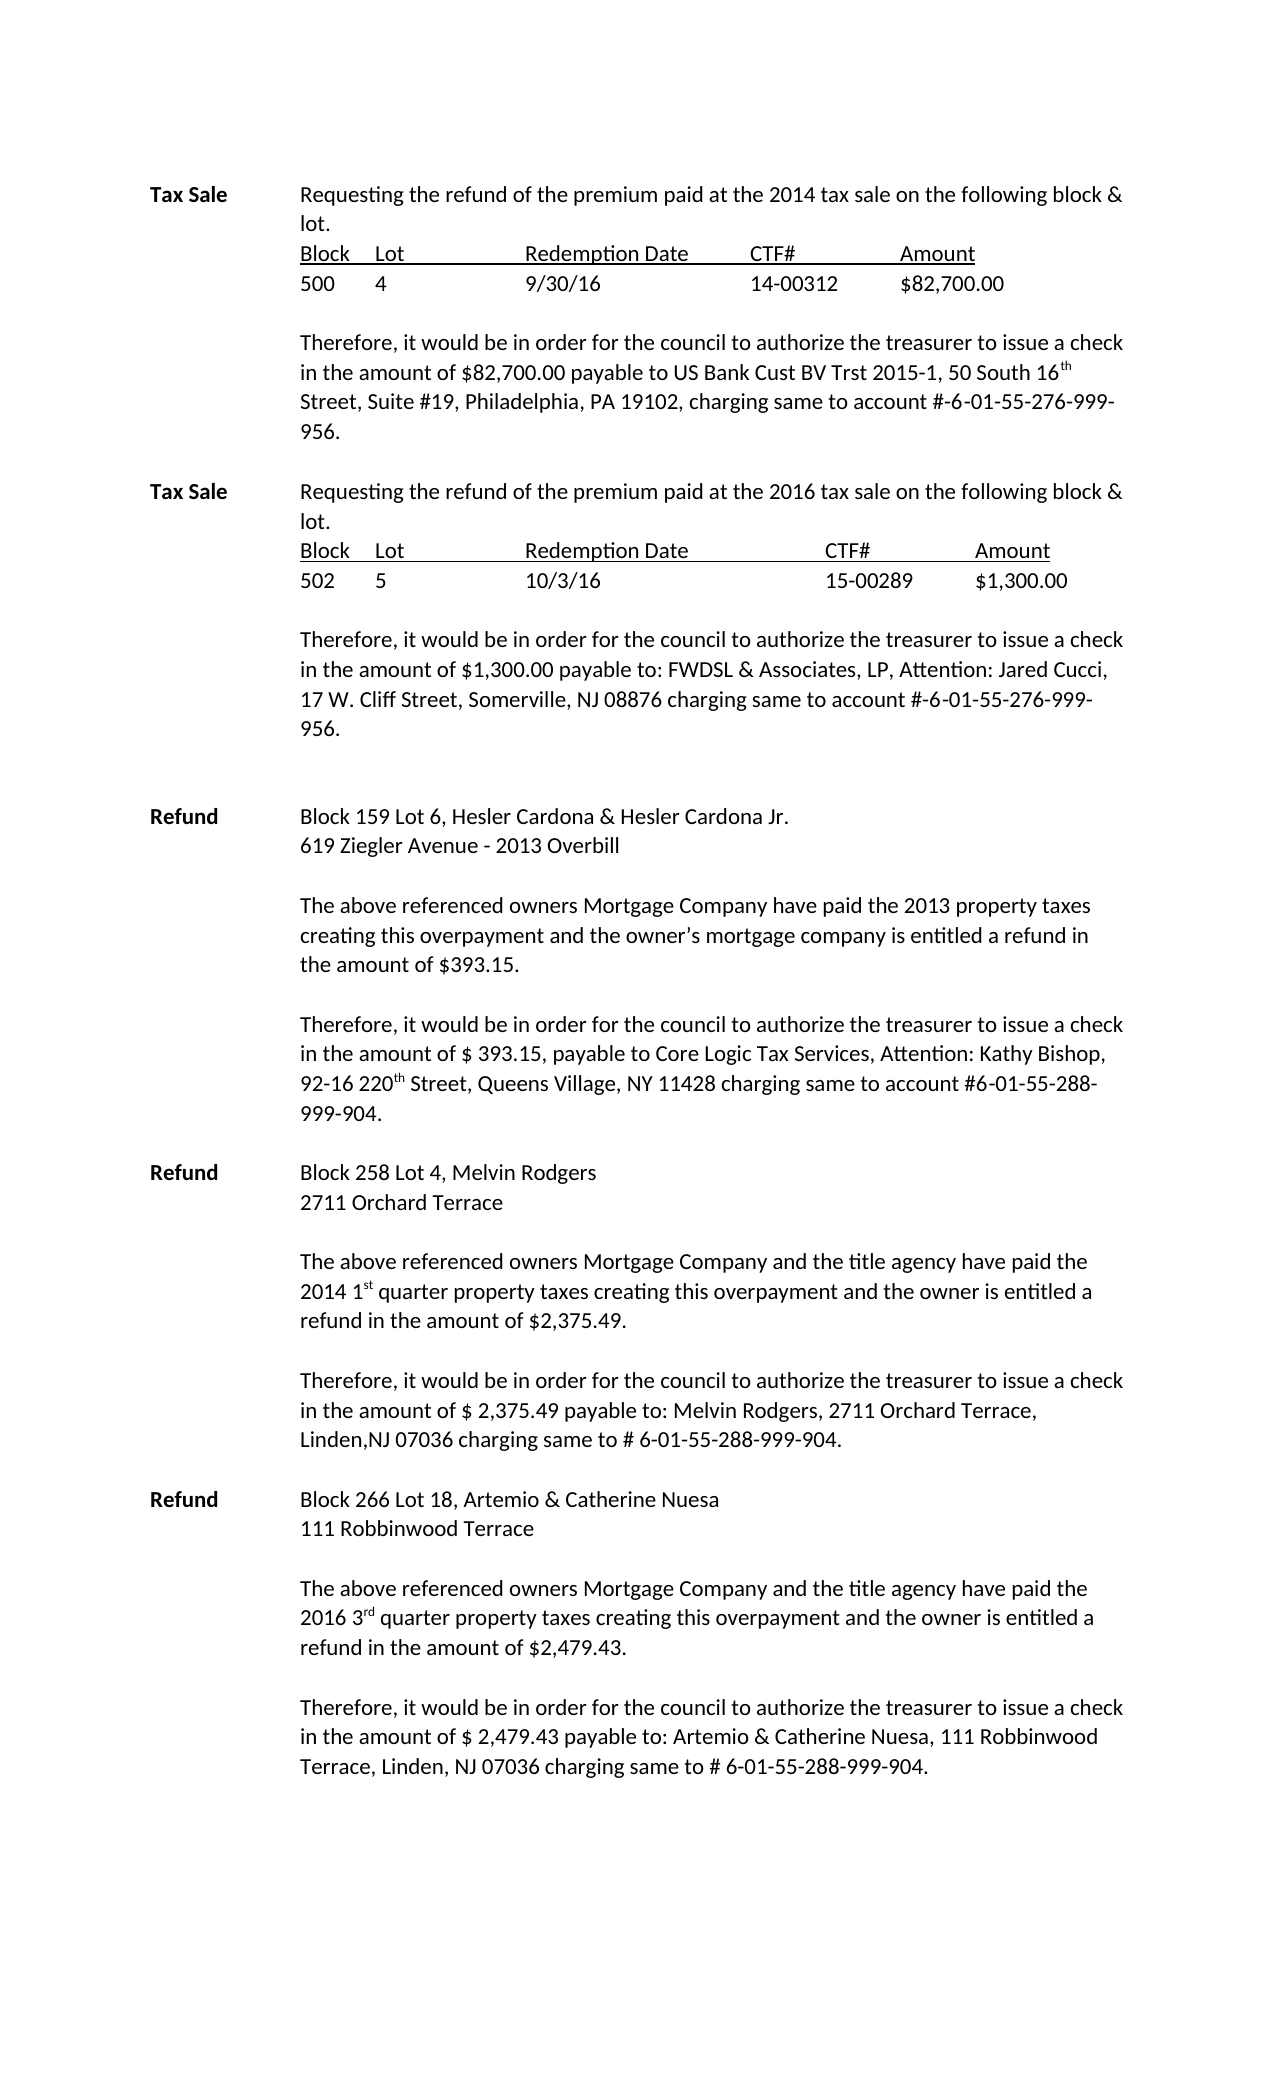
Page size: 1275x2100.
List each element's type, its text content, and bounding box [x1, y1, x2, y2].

text Therefore, it would be in order for the council to authorize the treasurer to issue a check in the amount of $ 393.15, payable to Core Logic Tax Services, Attention: Kathy Bishop, 92-16 220th Street, Queens Village, NY 11428 charging same to account #6-01-55-288-999-904. [300, 1010, 1125, 1127]
text Therefore, it would be in order for the council to authorize the treasurer to issue a check in the amount of $82,700.00 payable to US Bank Cust BV Trst 2015-1, 50 South 16th Street, Suite #19, Philadelphia, PA 19102, charging same to account #-6-01-55-276-999-956. [300, 328, 1125, 445]
text 502 5 10/3/16 15-00289 $1,300.00 [150, 566, 1125, 594]
text The above referenced owners Mortgage Company and the title agency have paid the 2016 3rd quarter property taxes creating this overpayment and the owner is entitled a refund in the amount of $2,479.43. [300, 1574, 1125, 1661]
text Refund Block 258 Lot 4, Melvin Rodgers [150, 1158, 1125, 1186]
text Refund Block 159 Lot 6, Hesler Cardona & Hesler Cardona Jr. [150, 802, 1125, 830]
text Therefore, it would be in order for the council to authorize the treasurer to issue a check in the amount of $ 2,375.49 payable to: Melvin Rodgers, 2711 Orchard Terrace, Linden,NJ 07036 charging same to # 6-01-55-288-999-904. [300, 1366, 1125, 1453]
text Therefore, it would be in order for the council to authorize the treasurer to issue a check in the amount of $1,300.00 payable to: FWDSL & Associates, LP, Attention: Jared Cucci, 17 W. Cliff Street, Somerville, NJ 08876 charging same to account #-6-01-55-276-999-956. [300, 626, 1125, 743]
text Therefore, it would be in order for the council to authorize the treasurer to issue a check in the amount of $ 2,479.43 payable to: Artemio & Catherine Nuesa, 111 Robbinwood Terrace, Linden, NJ 07036 charging same to # 6-01-55-288-999-904. [300, 1693, 1125, 1780]
text 2711 Orchard Terrace [225, 1188, 1125, 1216]
text Block Lot Redemption Date CTF# Amount [225, 239, 1125, 267]
text 619 Ziegler Avenue - 2013 Overbill [150, 832, 1125, 860]
text Tax Sale Requesting the refund of the premium paid at the 2016 tax sale on the following block & [150, 477, 1125, 505]
text lot. [225, 209, 1125, 237]
text lot. [225, 507, 1125, 535]
text The above referenced owners Mortgage Company have paid the 2013 property taxes creating this overpayment and the owner’s mortgage company is entitled a refund in the amount of $393.15. [300, 891, 1125, 978]
text Block Lot Redemption Date CTF# Amount [150, 536, 1125, 564]
text 500 4 9/30/16 14-00312 $82,700.00 [150, 269, 1125, 297]
text Tax Sale Requesting the refund of the premium paid at the 2014 tax sale on the following block & [150, 180, 1125, 208]
text Refund Block 266 Lot 18, Artemio & Catherine Nuesa [150, 1485, 1125, 1513]
text The above referenced owners Mortgage Company and the title agency have paid the 2014 1st quarter property taxes creating this overpayment and the owner is entitled a refund in the amount of $2,375.49. [300, 1247, 1125, 1335]
text 111 Robbinwood Terrace [150, 1514, 1125, 1542]
